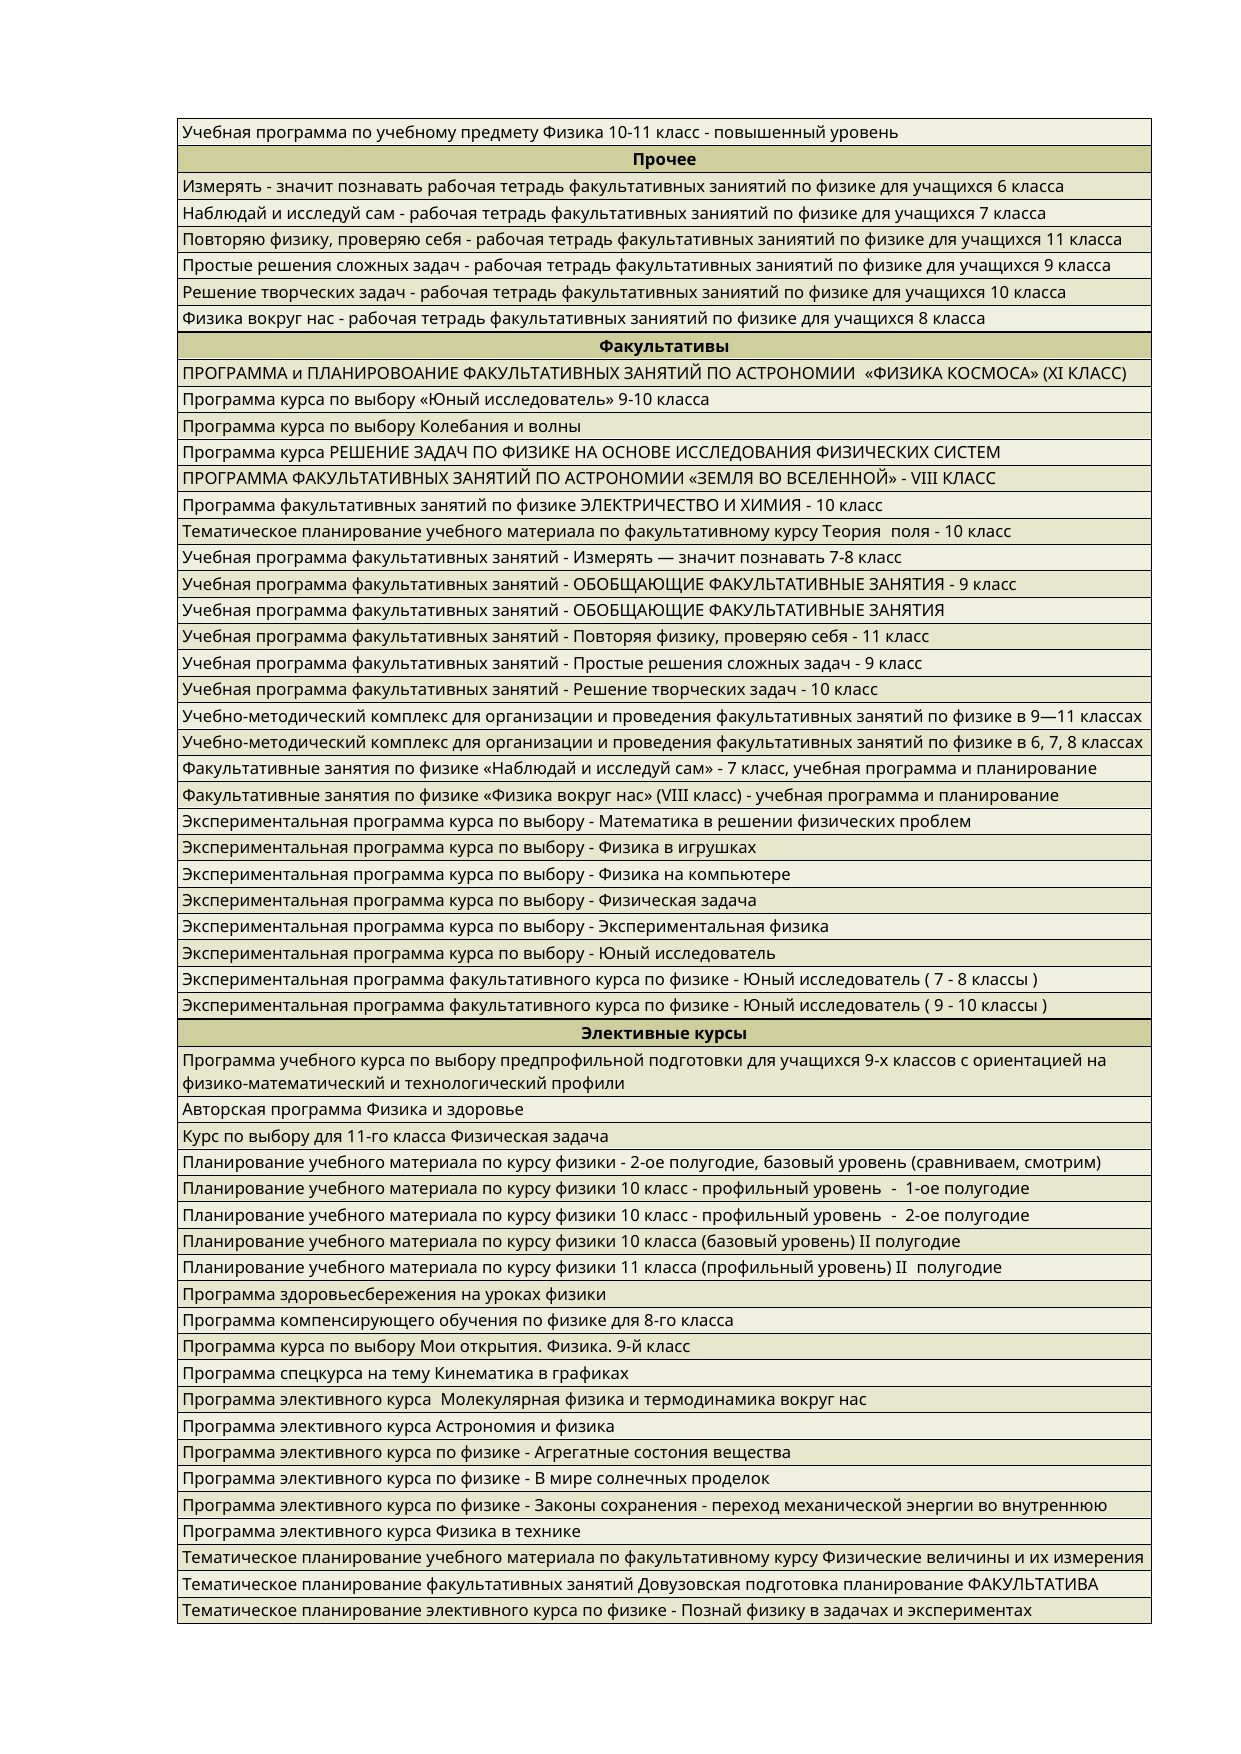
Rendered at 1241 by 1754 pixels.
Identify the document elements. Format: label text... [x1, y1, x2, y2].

table_cell Экспериментальная программа курса по выбору - Экспериментальная физика [178, 914, 1151, 939]
table_cell Наблюдай и исследуй сам - рабочая тетрадь факультативных заниятий по физике для учащихся 7 класса [178, 200, 1151, 226]
table_cell Планирование учебного материала по курсу физики 11 класса (профильный уровень) II полугодие [178, 1255, 1151, 1280]
table_cell Физика вокруг нас - рабочая тетрадь факультативных заниятий по физике для учащихся 8 класса [178, 306, 1151, 331]
table_cell Измерять - значит познавать рабочая тетрадь факультативных заниятий по физике для учащихся 6 класса [178, 173, 1151, 199]
table_cell Программа факультативных занятий по физике ЭЛЕКТРИЧЕСТВО И ХИМИЯ - 10 класс [178, 492, 1151, 518]
table_cell Программа спецкурса на тему Кинематика в графиках [178, 1360, 1151, 1386]
table_cell Программа элективного курса по физике - Законы сохранения - переход механической энергии во внутреннюю [178, 1492, 1151, 1517]
table_cell Учебная программа по учебному предмету Физика 10-11 класс - повышенный уровень [178, 119, 1151, 144]
table_cell Планирование учебного материала по курсу физики 10 класс - профильный уровень - 1-ое полугодие [178, 1176, 1151, 1201]
table_cell Факультативы [178, 333, 1151, 358]
table_cell Простые решения сложных задач - рабочая тетрадь факультативных заниятий по физике для учащихся 9 класса [178, 253, 1151, 278]
table_cell Учебно-методический комплекс для организации и проведения факультативных занятий по физике в 9—11 классах [178, 703, 1151, 728]
table_cell Экспериментальная программа курса по выбору - Юный исследователь [178, 940, 1151, 966]
table_cell Учебная программа факультативных занятий - Решение творческих задач - 10 класс [178, 677, 1151, 702]
table_cell Программа курса по выбору «Юный исследователь» 9-10 класса [178, 387, 1151, 412]
table_cell Экспериментальная программа факультативного курса по физике - Юный исследователь ( 7 - 8 классы ) [178, 967, 1151, 992]
table_cell Программа элективного курса Астрономия и физика [178, 1413, 1151, 1438]
table_cell Программа элективного курса Физика в технике [178, 1519, 1151, 1544]
table_cell ПРОГРАММА и ПЛАНИРОВОАНИЕ ФАКУЛЬТАТИВНЫХ ЗАНЯТИЙ ПО АСТРОНОМИИ «ФИЗИКА КОСМОСА» (XI КЛАСС) [178, 360, 1151, 386]
table_cell Тематическое планирование учебного материала по факультативному курсу Теория поля - 10 класс [178, 519, 1151, 544]
table_cell Учебная программа факультативных занятий - Измерять — значит познавать 7-8 класс [178, 545, 1151, 570]
table_cell Элективные курсы [178, 1020, 1151, 1046]
table_cell Факультативные занятия по физике «Наблюдай и исследуй сам» - 7 класс, учебная программа и планирование [178, 756, 1151, 781]
table_cell Факультативные занятия по физике «Физика вокруг нас» (VIII класс) - учебная программа и планирование [178, 782, 1151, 807]
table_cell Курс по выбору для 11-го класса Физическая задача [178, 1123, 1151, 1148]
table_cell Учебная программа факультативных занятий - Повторяя физику, проверяю себя - 11 класс [178, 624, 1151, 649]
table_cell Тематическое планирование элективного курса по физике - Познай физику в задачах и экспериментах [178, 1598, 1151, 1623]
table_cell Учебная программа факультативных занятий - ОБОБЩАЮЩИЕ ФАКУЛЬТАТИВНЫЕ ЗАНЯТИЯ [178, 598, 1151, 623]
table_cell Планирование учебного материала по курсу физики - 2-ое полугодие, базовый уровень (сравниваем, смотрим) [178, 1150, 1151, 1175]
table_cell Экспериментальная программа курса по выбору - Физическая задача [178, 888, 1151, 913]
table_cell Экспериментальная программа курса по выбору - Математика в решении физических проблем [178, 809, 1151, 834]
table_cell Планирование учебного материала по курсу физики 10 класс - профильный уровень - 2-ое полугодие [178, 1202, 1151, 1228]
table_cell Экспериментальная программа курса по выбору - Физика в игрушках [178, 835, 1151, 860]
table_cell Программа элективного курса по физике - В мире солнечных проделок [178, 1466, 1151, 1491]
table_cell Программа элективного курса по физике - Агрегатные состония вещества [178, 1440, 1151, 1465]
table_cell Повторяю физику, проверяю себя - рабочая тетрадь факультативных заниятий по физике для учащихся 11 класса [178, 227, 1151, 252]
table_cell Программа курса по выбору Мои открытия. Физика. 9-й класс [178, 1334, 1151, 1359]
table_cell Программа компенсирующего обучения по физике для 8-го класса [178, 1308, 1151, 1333]
table_cell Решение творческих задач - рабочая тетрадь факультативных заниятий по физике для учащихся 10 класса [178, 279, 1151, 305]
table_cell Учебная программа факультативных занятий - ОБОБЩАЮЩИЕ ФАКУЛЬТАТИВНЫЕ ЗАНЯТИЯ - 9 класс [178, 571, 1151, 597]
table_cell Программа курса РЕШЕНИЕ ЗАДАЧ ПО ФИЗИКЕ НА ОСНОВЕ ИССЛЕДОВАНИЯ ФИЗИЧЕСКИХ СИСТЕМ [178, 440, 1151, 465]
table_cell Экспериментальная программа курса по выбору - Физика на компьютере [178, 861, 1151, 887]
table_cell Тематическое планирование факультативных занятий Довузовская подготовка планирование ФАКУЛЬТАТИВА [178, 1571, 1151, 1597]
table_cell Прочее [178, 146, 1151, 172]
table_cell Программа курса по выбору Колебания и волны [178, 413, 1151, 438]
table_cell Тематическое планирование учебного материала по факультативному курсу Физические величины и их измерения [178, 1545, 1151, 1570]
table_cell Учебно-методический комплекс для организации и проведения факультативных занятий по физике в 6, 7, 8 классах [178, 730, 1151, 755]
table_cell Планирование учебного материала по курсу физики 10 класса (базовый уровень) II полугодие [178, 1229, 1151, 1254]
table_cell Программа здоровьесбережения на уроках физики [178, 1281, 1151, 1307]
table_cell Программа учебного курса по выбору предпрофильной подготовки для учащихся 9-х классов с ориентацией на физико-математический и технологический профили [178, 1047, 1151, 1096]
table_cell Авторская программа Физика и здоровье [178, 1097, 1151, 1122]
table_cell Учебная программа факультативных занятий - Простые решения сложных задач - 9 класс [178, 650, 1151, 676]
table_cell Экспериментальная программа факультативного курса по физике - Юный исследователь ( 9 - 10 классы ) [178, 993, 1151, 1018]
table_cell ПРОГРАММА ФАКУЛЬТАТИВНЫХ ЗАНЯТИЙ ПО АСТРОНОМИИ «ЗЕМЛЯ ВО ВСЕЛЕННОЙ» - VIII КЛАСС [178, 466, 1151, 491]
table_cell Программа элективного курса Молекулярная физика и термодинамика вокруг нас [178, 1387, 1151, 1412]
